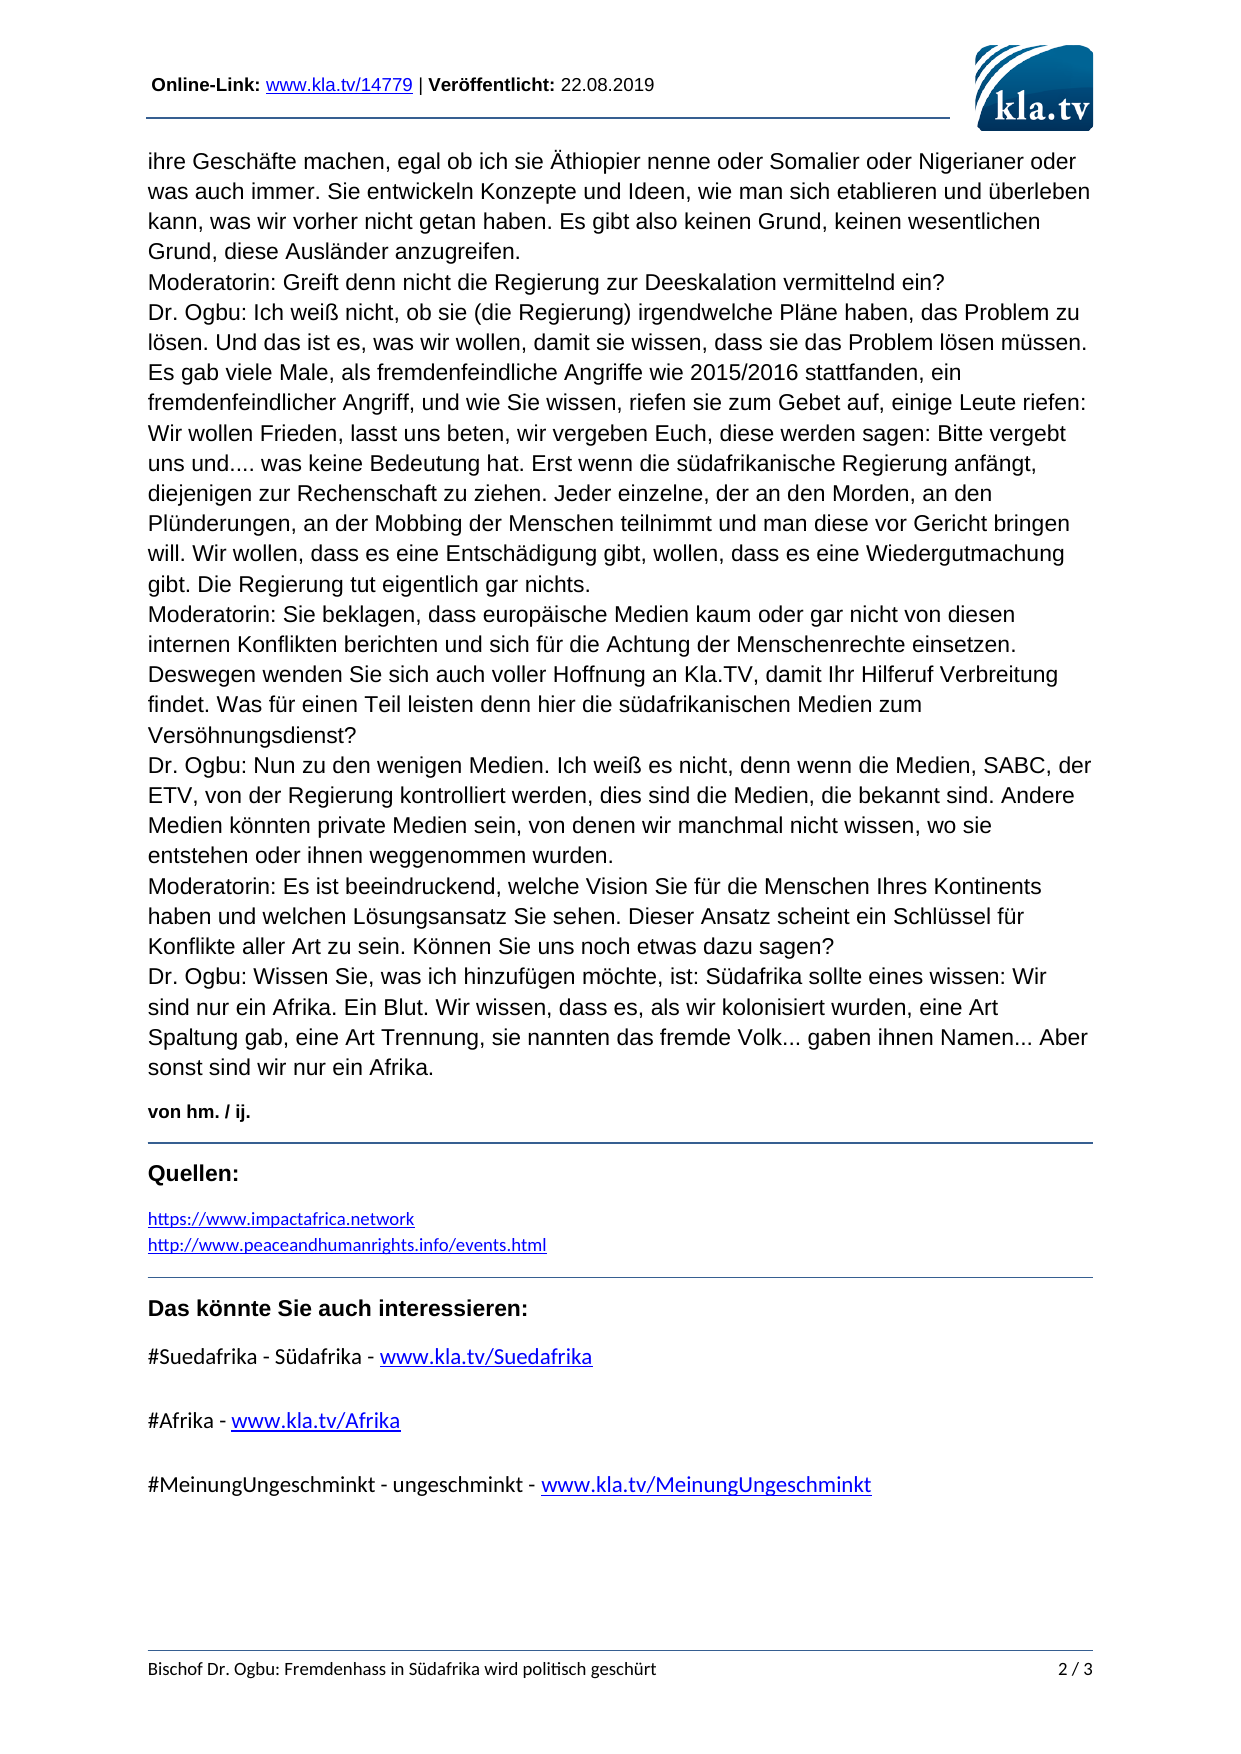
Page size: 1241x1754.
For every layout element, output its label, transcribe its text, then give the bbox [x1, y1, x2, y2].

text Das könnte Sie auch interessieren: [148, 1278, 1093, 1321]
text Quellen: [148, 1144, 1093, 1187]
text #Suedafrika - Südafrika - www.kla.tv/Suedafrika #Afrika - www.kla.tv/Afrika #MeinungUngeschminkt - ungeschminkt - www.kla.tv/MeinungUngeschminkt [148, 1342, 1093, 1498]
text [148, 148, 1093, 1080]
text von hm. / ij. [148, 1101, 1093, 1122]
text https://www.impactafrica.network http://www.peaceandhumanrights.info/events.html [148, 1207, 1093, 1257]
